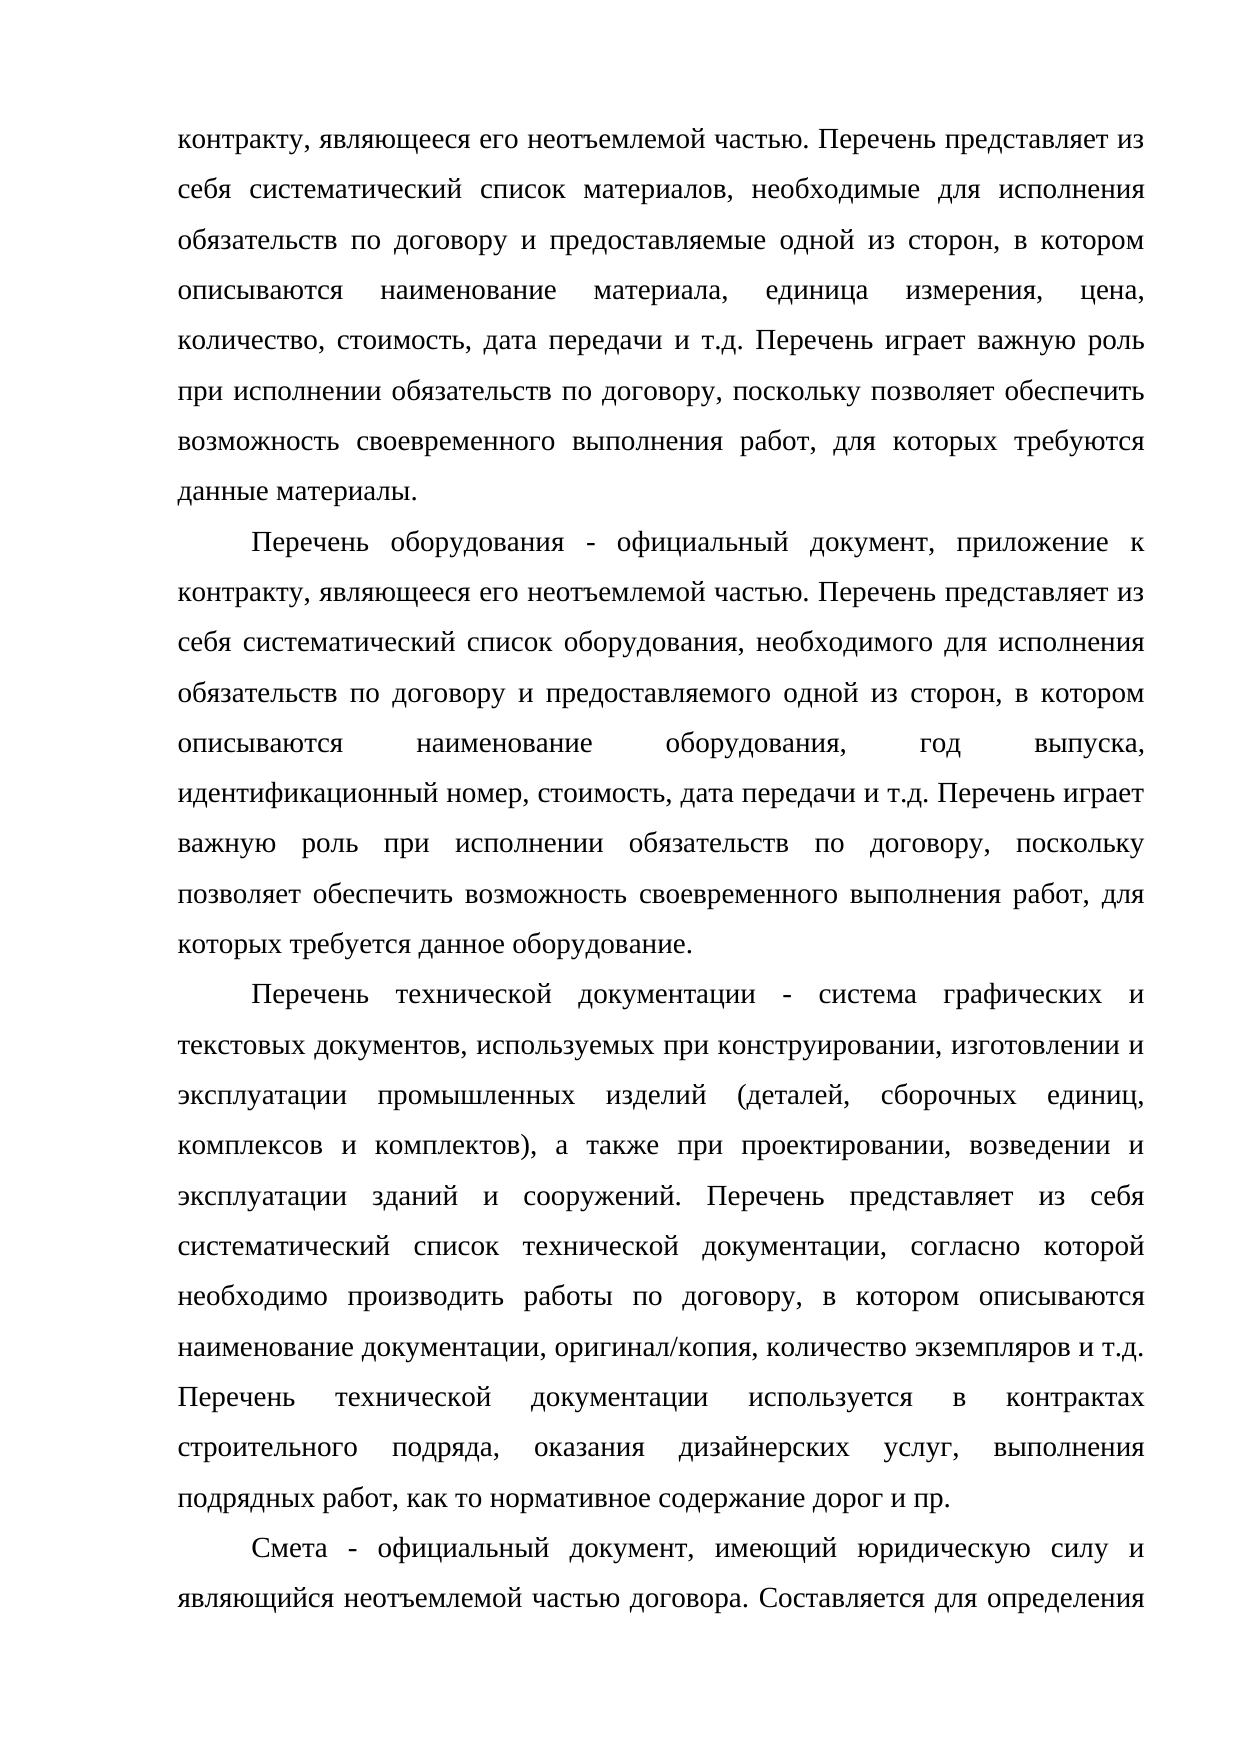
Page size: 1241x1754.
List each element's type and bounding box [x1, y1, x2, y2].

table_header [174, 118, 1148, 1617]
